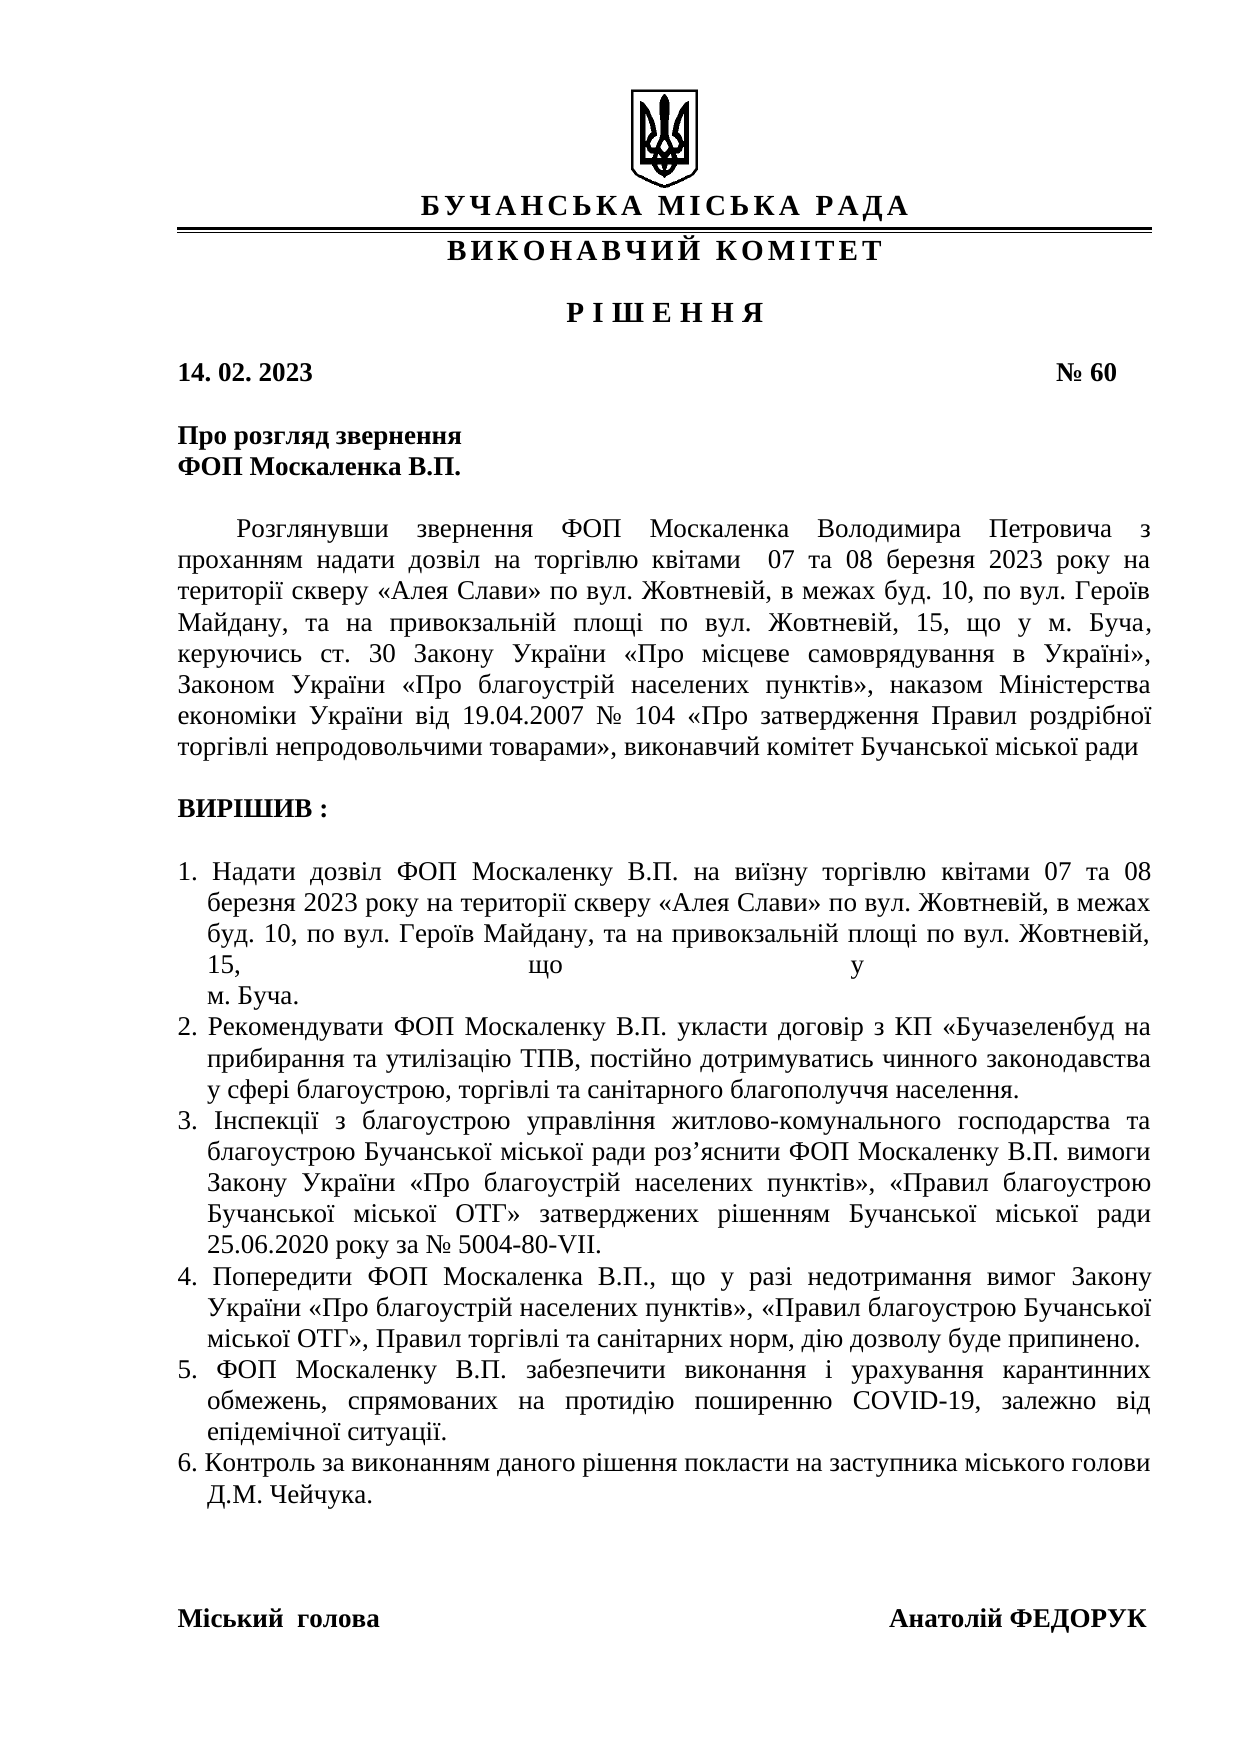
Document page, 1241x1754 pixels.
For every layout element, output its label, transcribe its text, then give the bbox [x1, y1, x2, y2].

text 4. Попередити ФОП Москаленка В.П., що у разі недотримання вимог Закону України «Про благоустрій населених пунктів», «Правил благоустрою Бучанської міської ОТГ», Правил торгівлі та санітарних норм, дію дозволу буде припинено. [177, 1260, 1152, 1353]
text Міський голова Анатолій ФЕДОРУК [177, 1602, 1152, 1633]
text БУЧАНСЬКА МІСЬКА РАДА [177, 188, 1152, 222]
text Розглянувши звернення ФОП Москаленка Володимира Петровича з проханням надати дозвіл на торгівлю квітами 07 та 08 березня 2023 року на території скверу «Алея Слави» по вул. Жовтневій, в межах буд. 10, по вул. Героїв Майдану, та на привокзальній площі по вул. Жовтневій, 15, що у м. Буча, керуючись ст. 30 Закону України «Про місцеве самоврядування в Україні», Законом України «Про благоустрій населених пунктів», наказом Міністерства економіки України від 19.04.2007 № 104 «Про затвердження Правил роздрібної торгівлі непродовольчими товарами», виконавчий комітет Бучанської міської ради [177, 512, 1152, 761]
text РІШЕННЯ [177, 295, 1152, 328]
text 3. Інспекції з благоустрою управління житлово-комунального господарства та благоустрою Бучанської міської ради роз’яснити ФОП Москаленку В.П. вимоги Закону України «Про благоустрій населених пунктів», «Правил благоустрою Бучанської міської ОТГ» затверджених рішенням Бучанської міської ради 25.06.2020 року за № 5004-80-VII. [177, 1104, 1152, 1260]
text 6. Контроль за виконанням даного рішення покласти на заступника міського голови Д.М. Чейчука. [177, 1447, 1152, 1509]
text 14. 02. 2023 № 60 [177, 356, 1152, 388]
picture [629, 88, 700, 189]
text ВИРІШИВ : [177, 792, 1152, 824]
text 1. Надати дозвіл ФОП Москаленку В.П. на виїзну торгівлю квітами 07 та 08 березня 2023 року на території скверу «Алея Слави» по вул. Жовтневій, в межах буд. 10, по вул. Героїв Майдану, та на привокзальній площі по вул. Жовтневій, 15, що у м. Буча. [177, 855, 1152, 1011]
table_header ВИКОНАВЧИЙ КОМІТЕТ [177, 233, 1152, 295]
text Про розгляд звернення [177, 419, 1152, 450]
text 5. ФОП Москаленку В.П. забезпечити виконання і урахування карантинних обмежень, спрямованих на протидію поширенню СОVІD-19, залежно від епідемічної ситуації. [177, 1353, 1152, 1447]
text ФОП Москаленка В.П. [177, 450, 1152, 481]
text 2. Рекомендувати ФОП Москаленку В.П. укласти договір з КП «Бучазеленбуд на прибирання та утилізацію ТПВ, постійно дотримуватись чинного законодавства у сфері благоустрою, торгівлі та санітарного благополуччя населення. [177, 1011, 1152, 1104]
